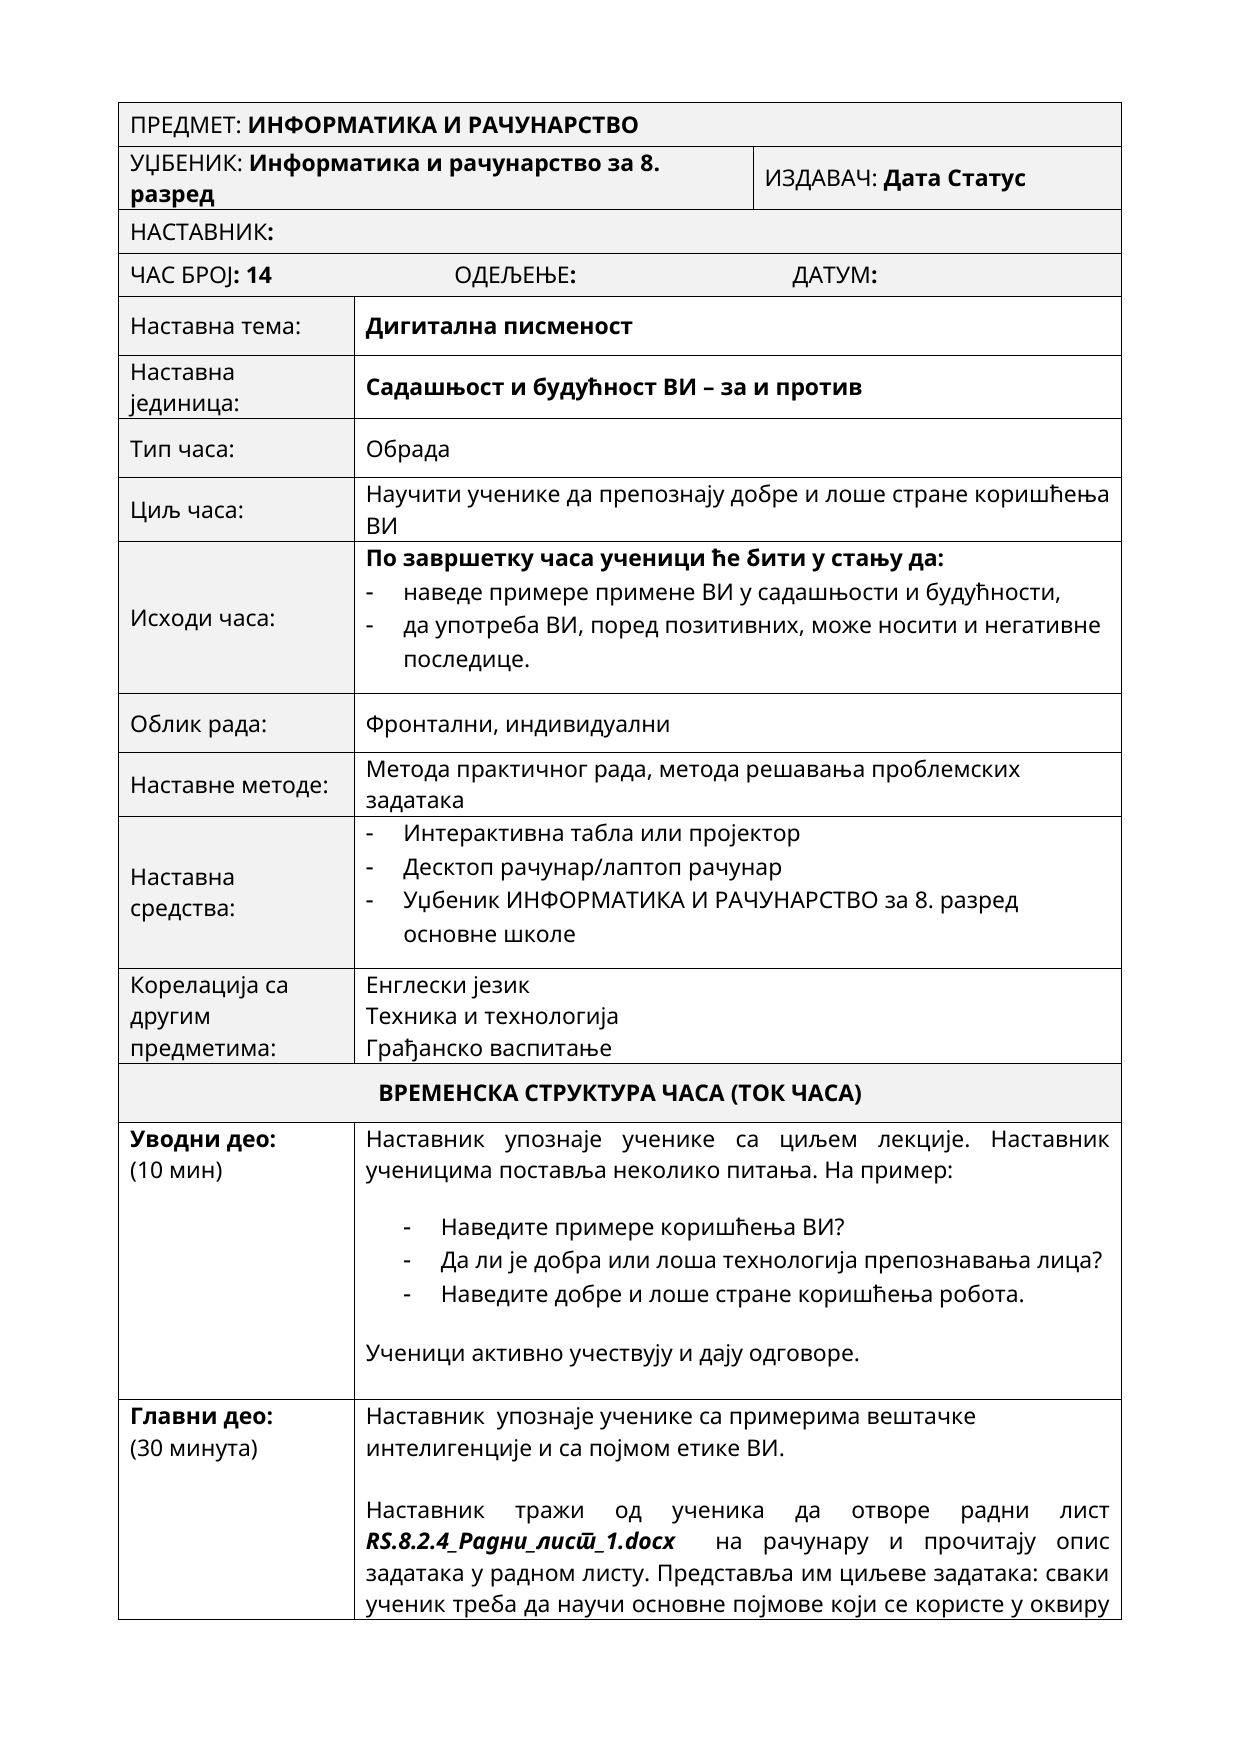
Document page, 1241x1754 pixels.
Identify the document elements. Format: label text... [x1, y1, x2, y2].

table_cell ДАТУМ: [781, 254, 1121, 296]
table_cell Циљ часа: [119, 478, 354, 541]
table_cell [119, 1400, 354, 1619]
table_cell ОДЕЉЕЊЕ: [443, 254, 781, 296]
table_cell Тип часа: [119, 419, 354, 477]
table_header ПРЕДМЕТ: ИНФОРМАТИКА И РАЧУНАРСТВО [119, 103, 1121, 146]
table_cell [355, 1400, 1121, 1619]
table_cell Научити ученике да препознају добре и лоше стране коришћења ВИ [355, 478, 1121, 541]
table_cell Облик рада: [119, 694, 354, 752]
table_cell Метода практичног рада, метода решавања проблемских задатака [355, 753, 1121, 816]
table_cell Наставна средства: [119, 817, 354, 968]
table_cell ЧАС БРОЈ: 14 [119, 254, 443, 296]
table_cell Уводни део: (10 мин) [119, 1123, 354, 1399]
table_cell Наставне методе: [119, 753, 354, 816]
table_cell НАСТАВНИК: [119, 210, 1121, 253]
table_cell Наставна тема: [119, 297, 354, 355]
table_cell ИЗДАВАЧ: Дата Статус [754, 147, 1121, 209]
table_cell Исходи часа: [119, 542, 354, 693]
table_cell Дигитална писменост [355, 297, 1121, 355]
table_cell ВРЕМЕНСКА СТРУКТУРА ЧАСА (ТОК ЧАСА) [119, 1064, 1121, 1122]
table_cell Обрада [355, 419, 1121, 477]
table_cell Енглески језик Техника и технологија Грађанско васпитање [355, 969, 1121, 1063]
table_cell Садашњост и будућност ВИ – за и против [355, 356, 1121, 418]
table_cell По завршетку часа ученици ће бити у стању да: наведе примере примене ВИ у садашњости и будућности, да употреба ВИ, поред позитивних, може носити и негативне последице. [355, 542, 1121, 693]
table_cell Корелација са другим предметима: [119, 969, 354, 1063]
table_cell Наставна јединица: [119, 356, 354, 418]
table_cell Наставник упознаје ученике са циљем лекције. Наставник ученицима поставља неколико питања. На пример: Наведите примере коришћења ВИ? Да ли је добра или лоша технологија препознавања лица? Наведите добре и лоше стране коришћења робота. Ученици активно учествују и дају одговоре. [355, 1123, 1121, 1399]
table_cell Интерактивна табла или пројектор Десктоп рачунар/лаптоп рачунар Уџбеник ИНФОРМАТИКА И РАЧУНАРСТВО за 8. разред основне школе [355, 817, 1121, 968]
table_cell УЏБЕНИК: Информатика и рачунарство за 8. разред [119, 147, 753, 209]
table_cell Фронтални, индивидуални [355, 694, 1121, 752]
